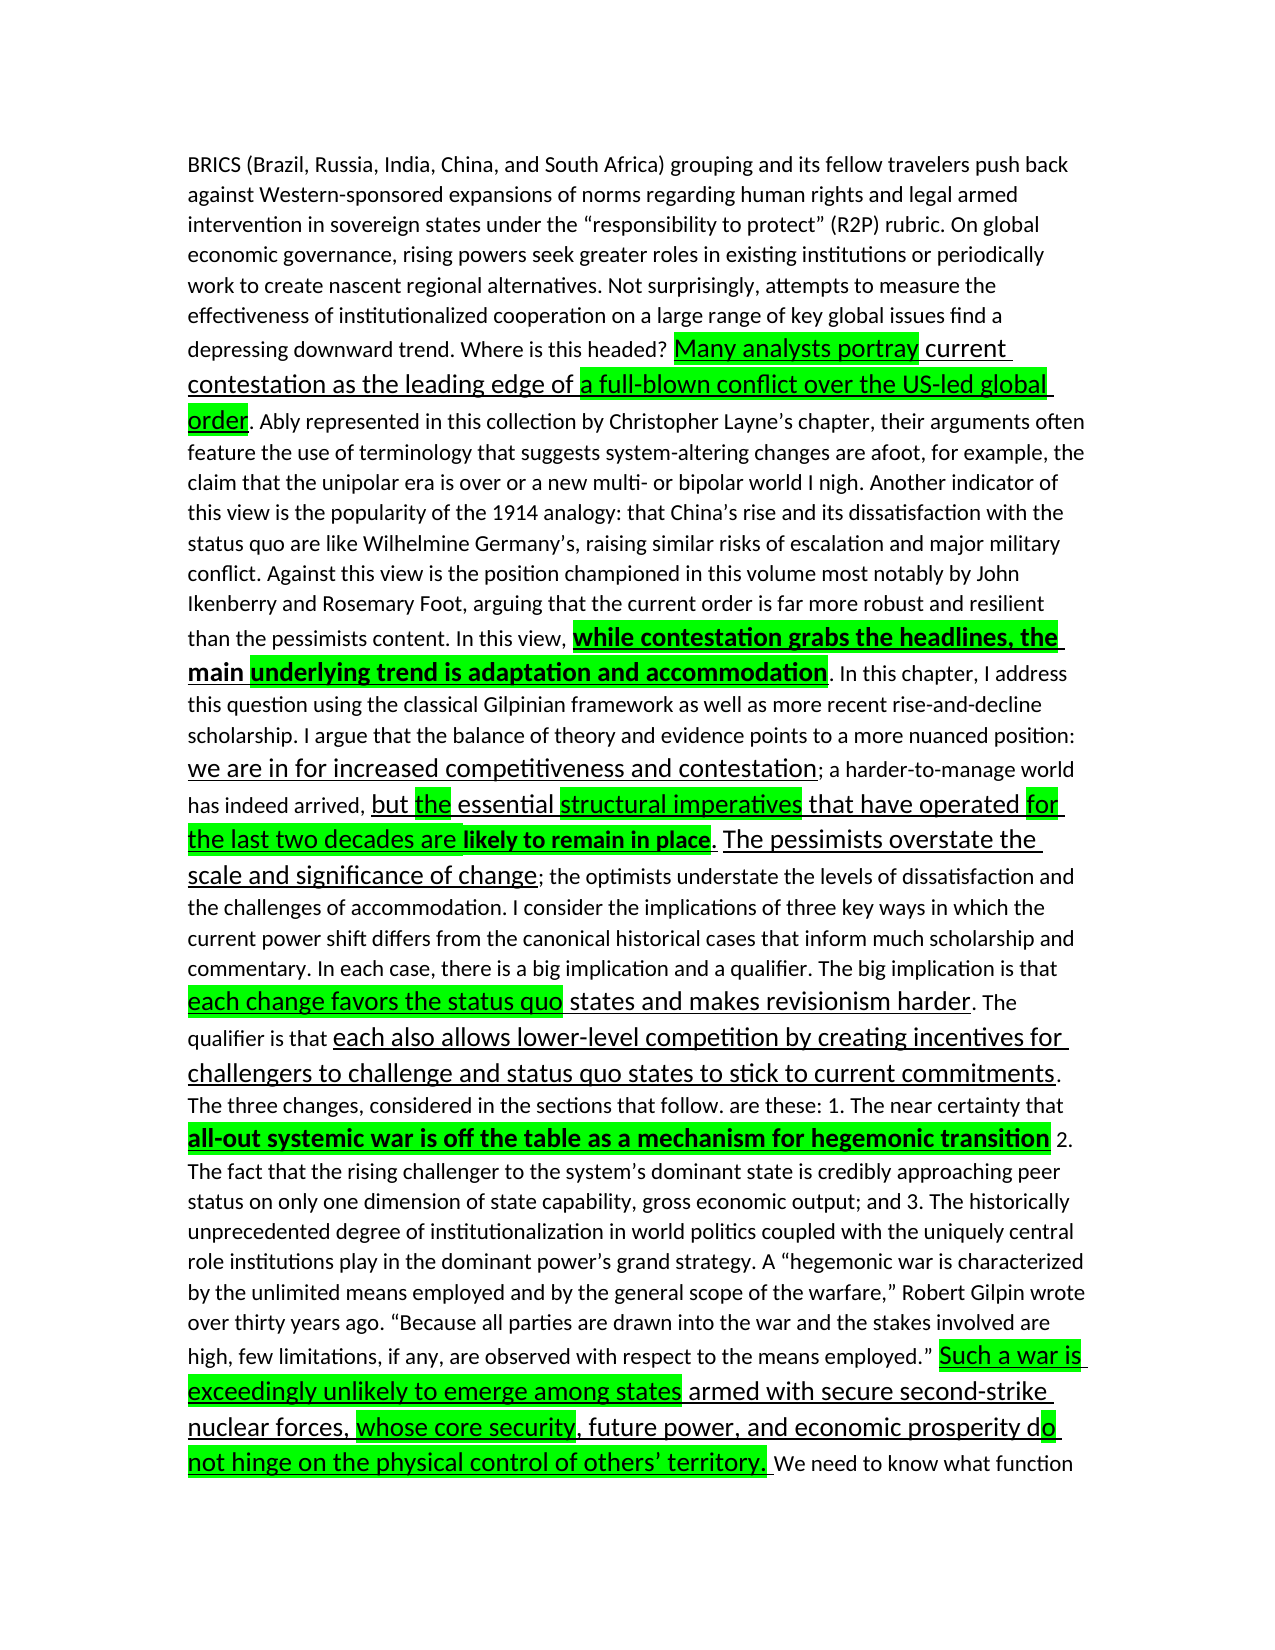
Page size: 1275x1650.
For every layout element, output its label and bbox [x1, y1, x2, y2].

text [187, 150, 1087, 1478]
